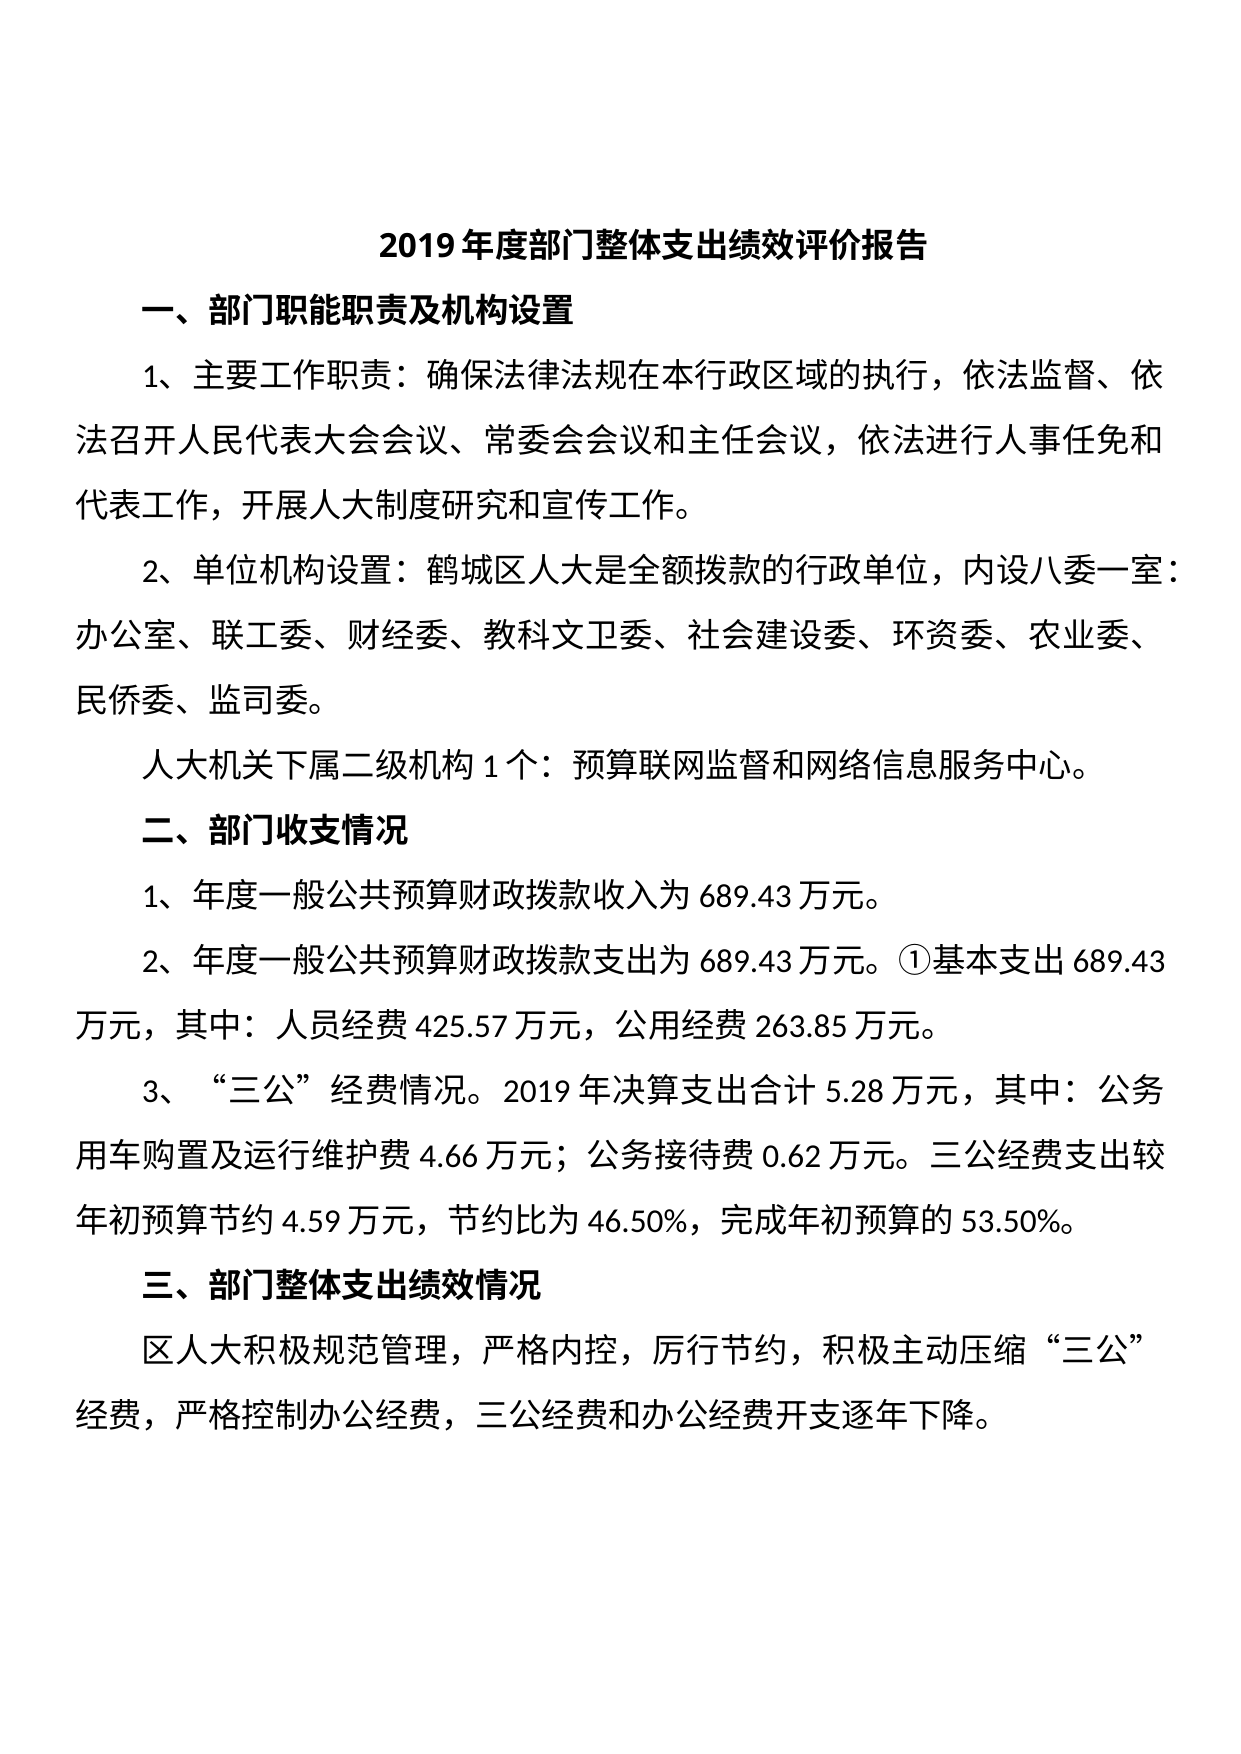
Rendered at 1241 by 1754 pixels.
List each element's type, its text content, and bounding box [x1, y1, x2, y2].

text 2、年度一般公共预算财政拨款支出为689.43万元。①基本支出689.43万元，其中：人员经费425.57万元，公用经费263.85万元。 [75, 926, 1165, 1056]
text 一、部门职能职责及机构设置 [75, 276, 1165, 341]
text 1、主要工作职责：确保法律法规在本行政区域的执行，依法监督、依法召开人民代表大会会议、常委会会议和主任会议，依法进行人事任免和代表工作，开展人大制度研究和宣传工作。 [75, 341, 1165, 536]
text 1、年度一般公共预算财政拨款收入为689.43万元。 [75, 861, 1165, 926]
text 二、部门收支情况 [75, 796, 1165, 861]
text 区人大积极规范管理，严格内控，厉行节约，积极主动压缩“三公”经费，严格控制办公经费，三公经费和办公经费开支逐年下降。 [75, 1316, 1165, 1446]
text 人大机关下属二级机构1个：预算联网监督和网络信息服务中心。 [75, 731, 1165, 796]
text 2、单位机构设置：鹤城区人大是全额拨款的行政单位，内设八委一室：办公室、联工委、财经委、教科文卫委、社会建设委、环资委、农业委、民侨委、监司委。 [75, 536, 1165, 731]
text 2019年度部门整体支出绩效评价报告 [75, 211, 1165, 276]
text 3、“三公”经费情况。2019年决算支出合计5.28万元，其中：公务用车购置及运行维护费4.66万元；公务接待费0.62万元。三公经费支出较年初预算节约4.59万元，节约比为46.50%，完成年初预算的53.50%。 [75, 1056, 1165, 1251]
text 三、部门整体支出绩效情况 [75, 1251, 1165, 1316]
